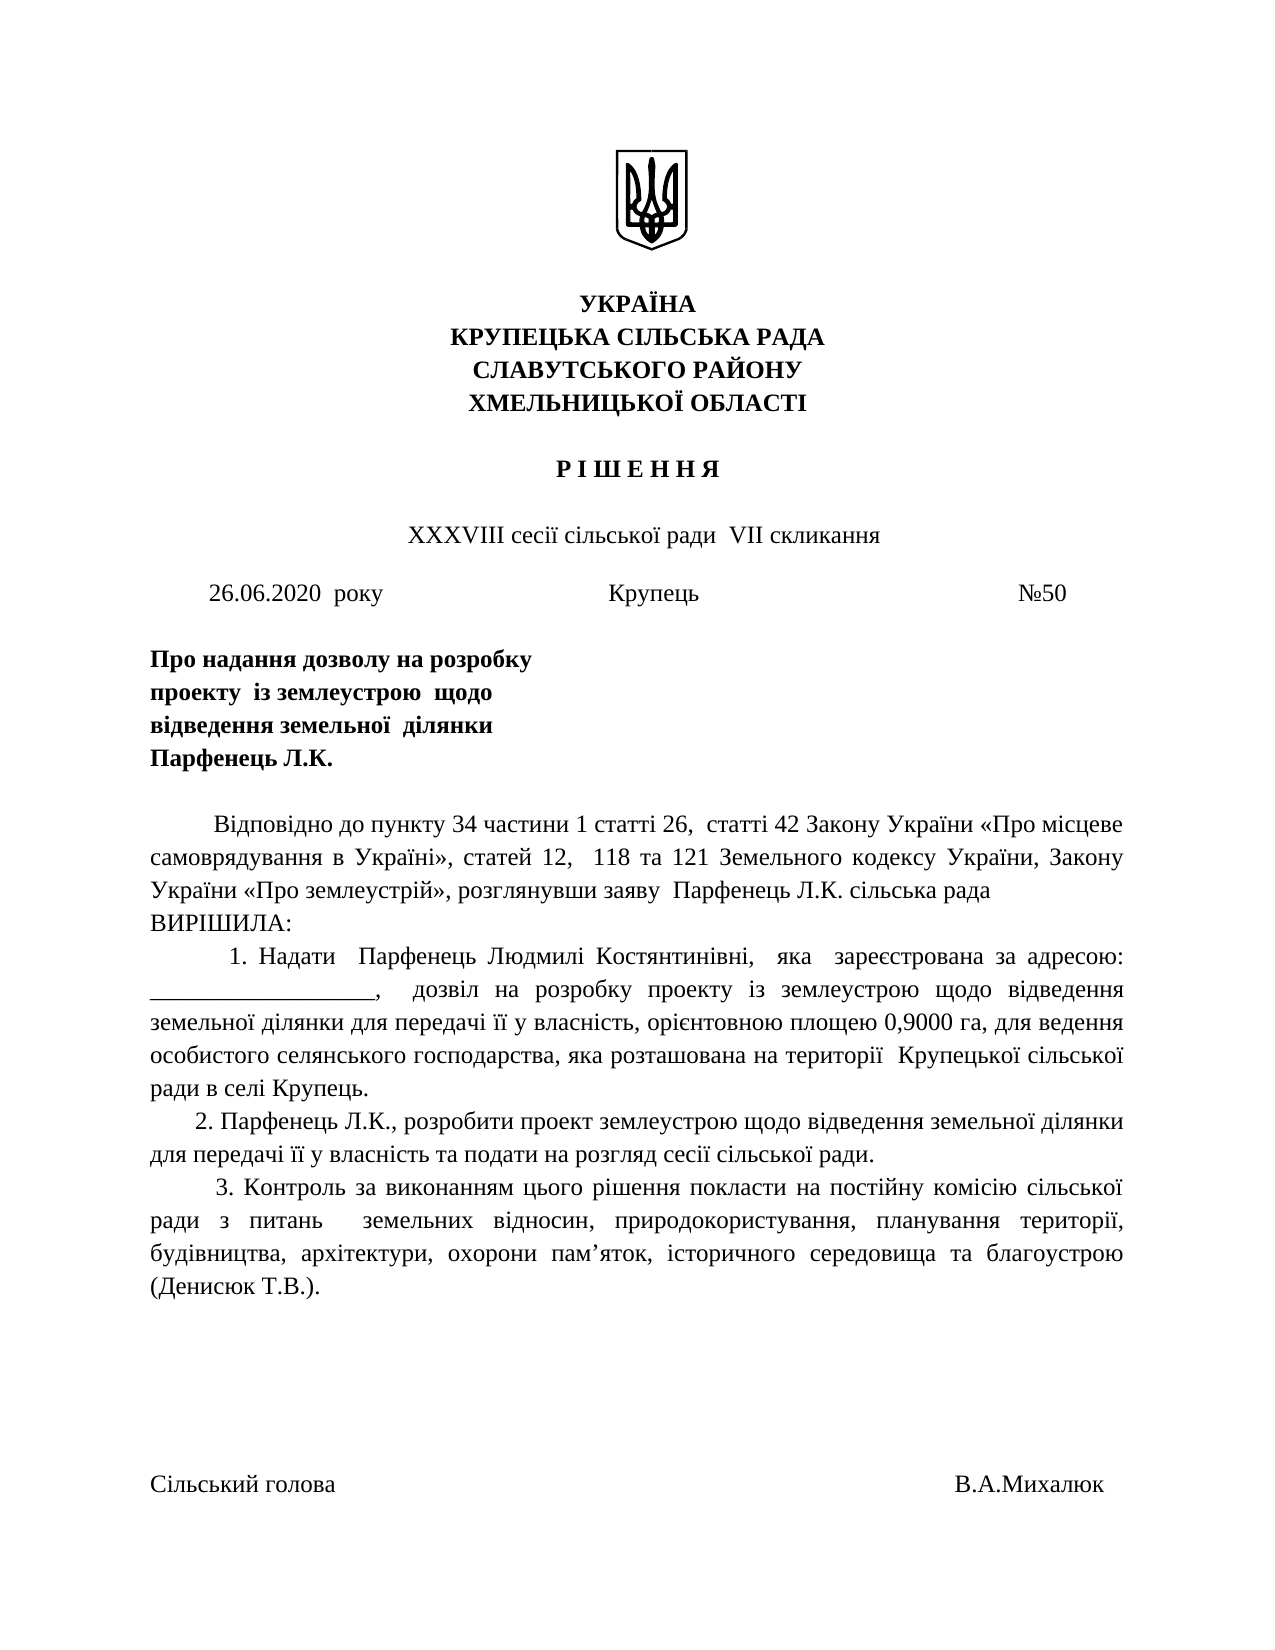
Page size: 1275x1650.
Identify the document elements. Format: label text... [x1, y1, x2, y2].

text Сільський голова В.А.Михалюк [150, 1469, 1125, 1498]
text СЛАВУТСЬКОГО РАЙОНУ [150, 355, 1125, 384]
text 2. Парфенець Л.К., розробити проект землеустрою щодо відведення земельної ділянки для передачі її у власність та подати на розгляд сесії сільської ради. [150, 1106, 1125, 1168]
text ХХХVІІІ сесії сільської ради VІІ скликання [150, 520, 1125, 549]
text Про надання дозволу на розробку [150, 644, 1125, 672]
text Р І Ш Е Н Н Я [150, 454, 1125, 483]
text ВИРІШИЛА: [150, 908, 1125, 937]
text Відповідно до пункту 34 частини 1 статті 26, статті 42 Закону України «Про місцеве самоврядування в Україні», статей 12, 118 та 121 Земельного кодексу України, Закону України «Про землеустрій», розглянувши заяву Парфенець Л.К. сільська рада [150, 809, 1125, 904]
text 26.06.2020 року Крупець №50 [150, 578, 1125, 606]
text відведення земельної ділянки [150, 710, 1125, 738]
text УКРАЇНА [150, 289, 1125, 318]
text ХМЕЛЬНИЦЬКОЇ ОБЛАСТІ [150, 388, 1125, 417]
text 3. Контроль за виконанням цього рішення покласти на постійну комісію сільської ради з питань земельних відносин, природокористування, планування території, будівництва, архітектури, охорони пам’яток, історичного середовища та благоустрою (Денисюк Т.В.). [150, 1172, 1125, 1300]
text 1. Надати Парфенець Людмилі Костянтинівні, яка зареєстрована за адресою: __________________, дозвіл на розробку проекту із землеустрою щодо відведення земельної ділянки для передачі її у власність, орієнтовною площею 0,9000 га, для ведення особистого селянського господарства, яка розташована на території Крупецької сільської ради в селі Крупець. [150, 941, 1125, 1102]
text проекту із землеустрою щодо [150, 677, 1125, 706]
text Парфенець Л.К. [150, 743, 1125, 772]
text КРУПЕЦЬКА СІЛЬСЬКА РАДА [150, 322, 1125, 351]
